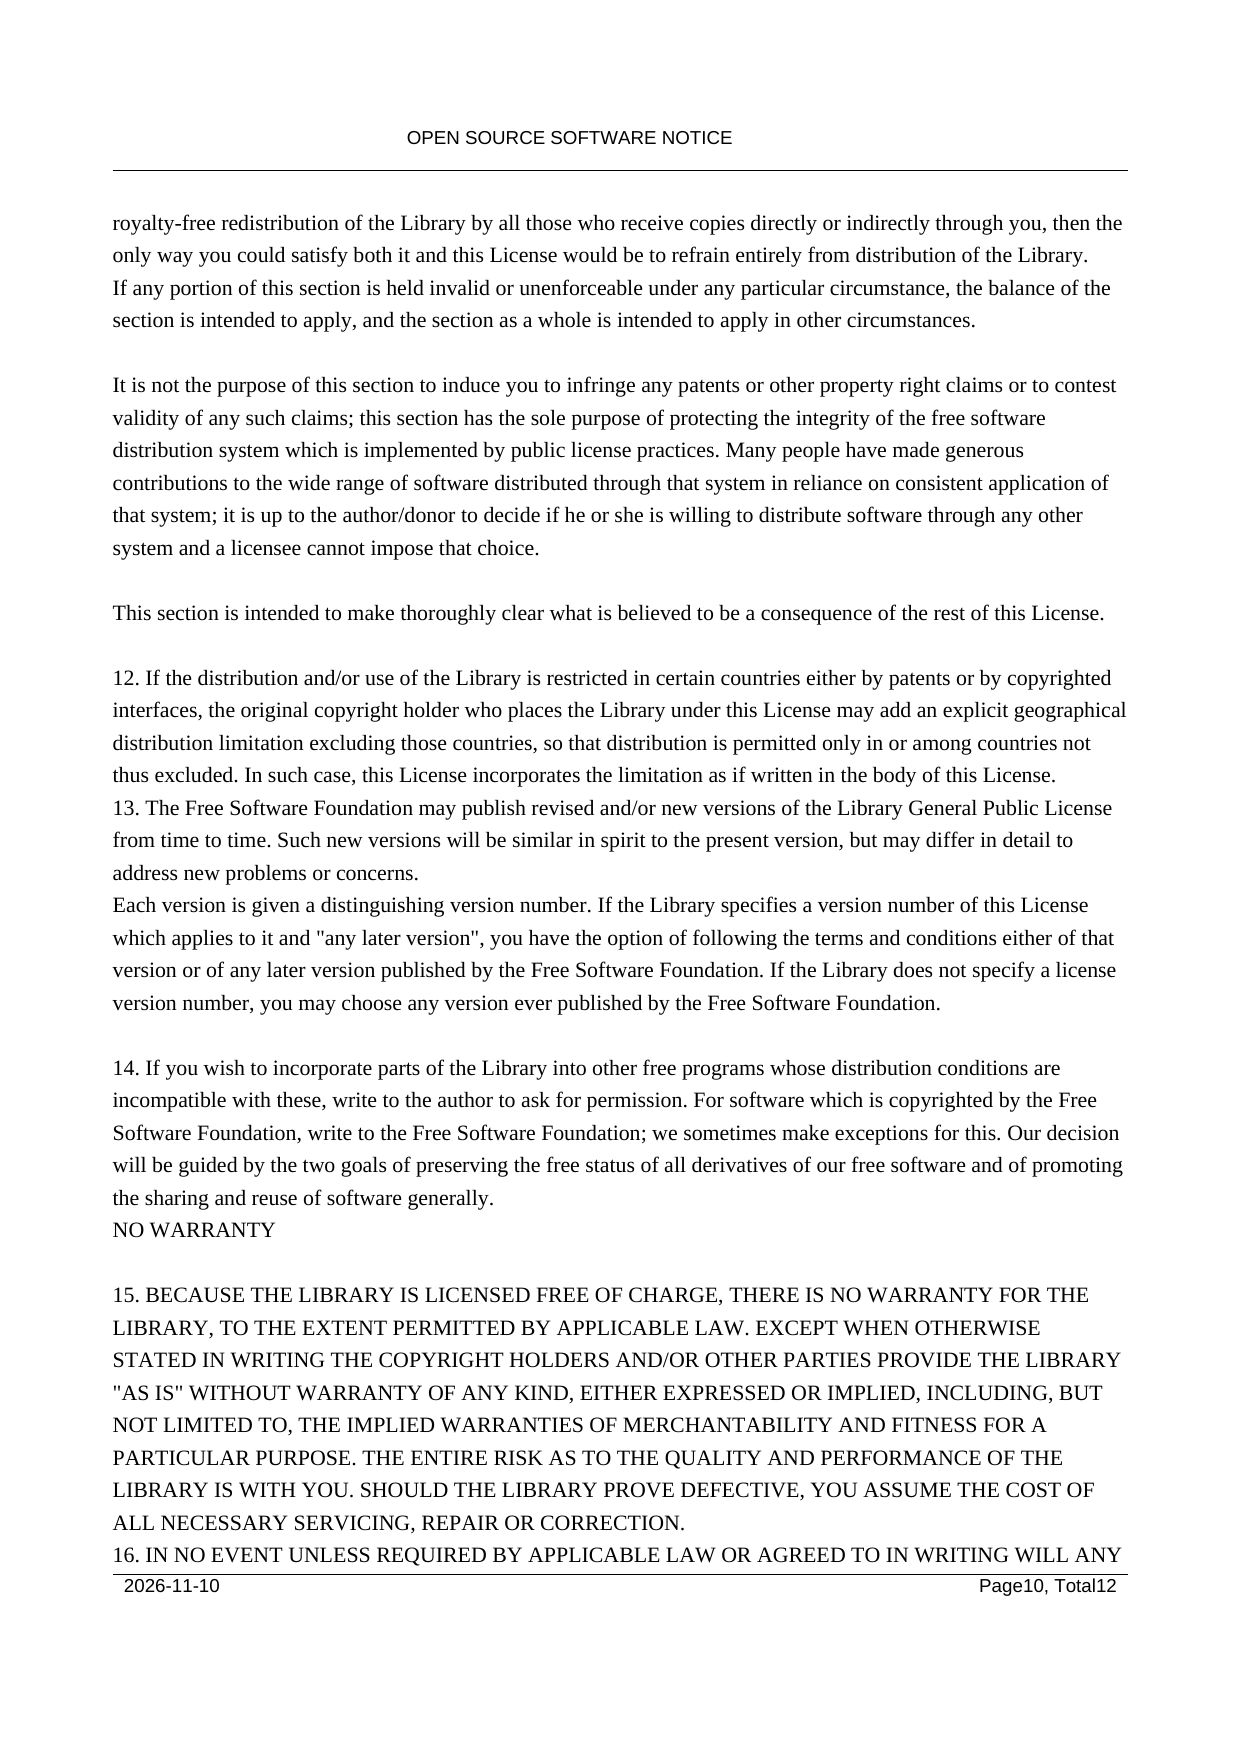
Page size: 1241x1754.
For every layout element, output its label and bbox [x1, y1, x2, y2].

text [112, 206, 1128, 1571]
